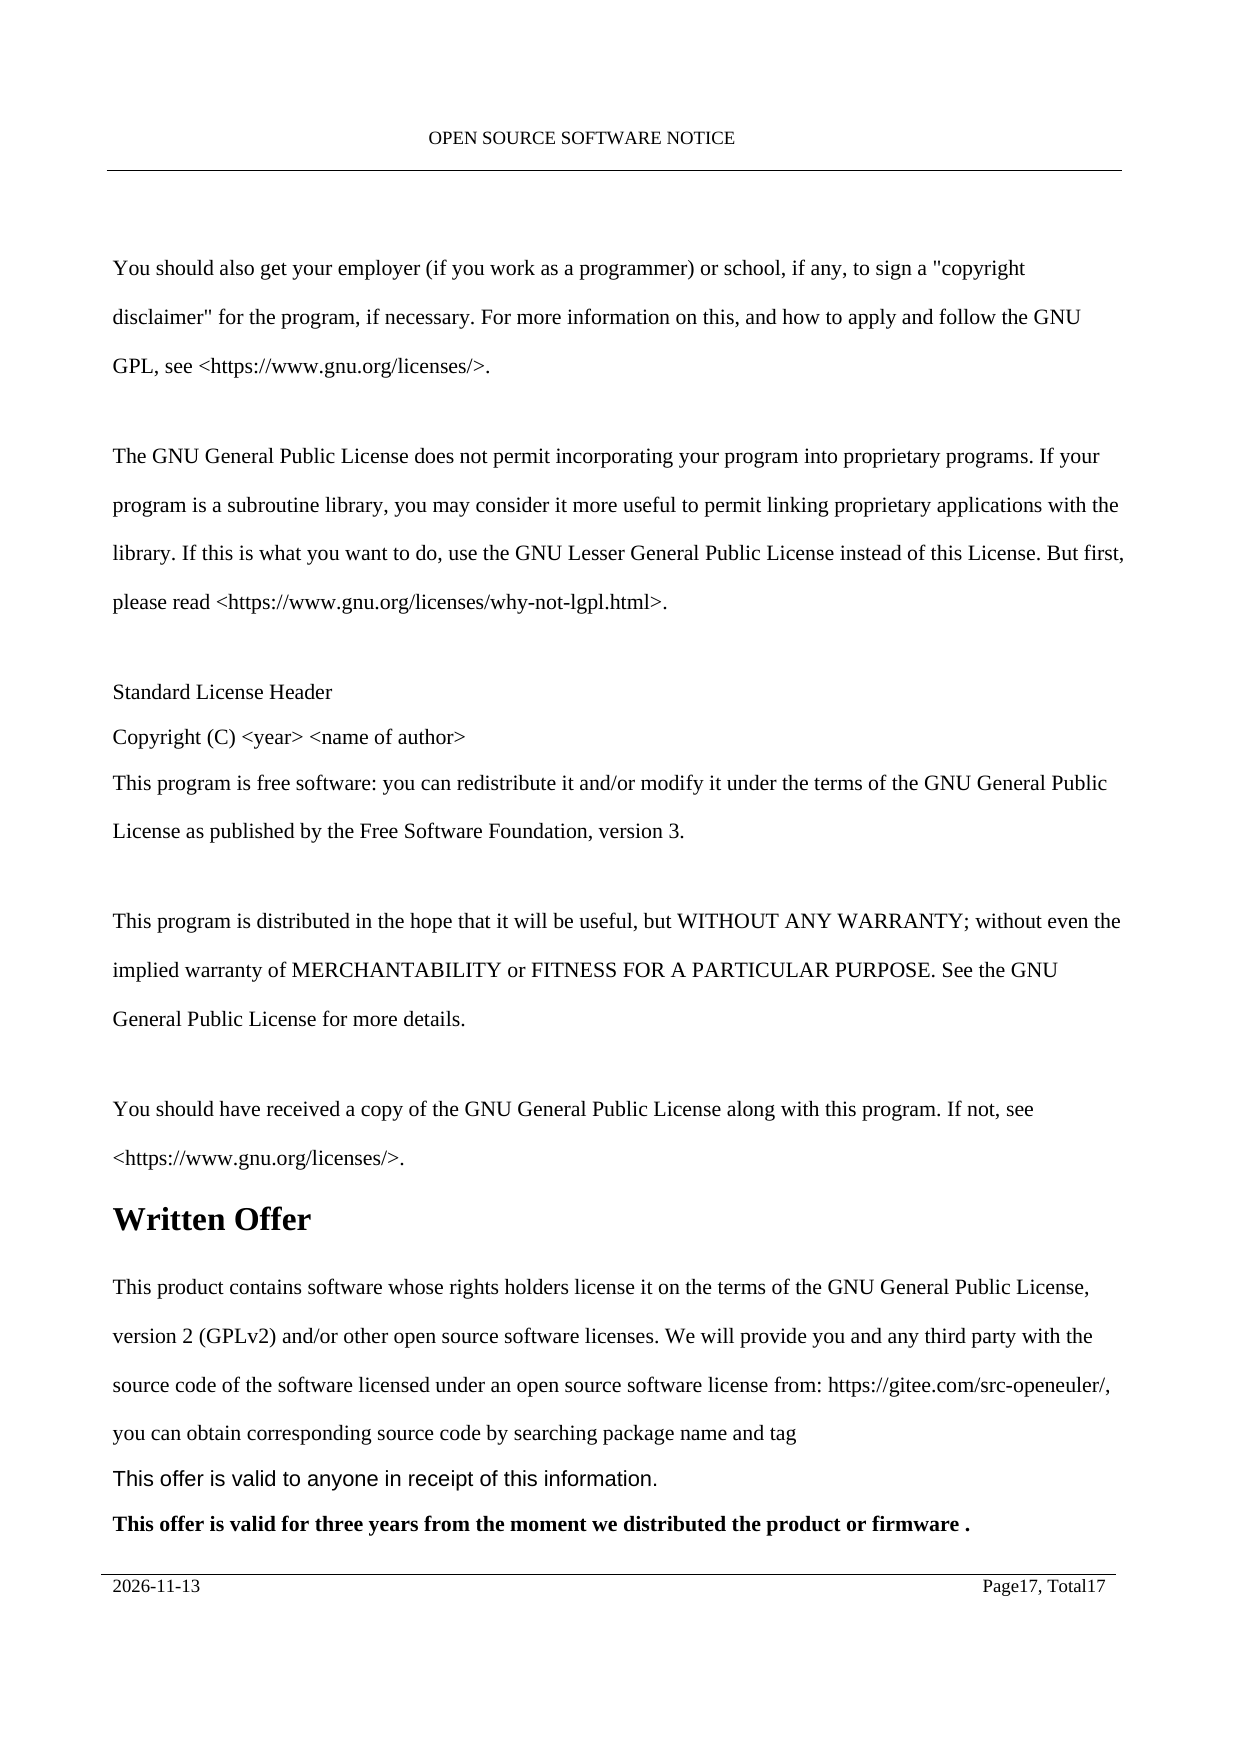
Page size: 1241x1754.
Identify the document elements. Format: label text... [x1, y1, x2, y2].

text Written Offer [112, 1186, 1128, 1251]
text This program is free software: you can redistribute it and/or modify it under the terms of the GNU General Public License as published by the Free Software Foundation, version 3. [112, 766, 1128, 847]
text You should have received a copy of the GNU General Public License along with this program. If not, see <https://www.gnu.org/licenses/>. [112, 1092, 1128, 1174]
text This program is distributed in the hope that it will be useful, but WITHOUT ANY WARRANTY; without even the implied warranty of MERCHANTABILITY or FITNESS FOR A PARTICULAR PURPOSE. See the GNU General Public License for more details. [112, 905, 1128, 1035]
text This product contains software whose rights holders license it on the terms of the GNU General Public License, version 2 (GPLv2) and/or other open source software licenses. We will provide you and any third party with the source code of the software licensed under an open source software license from: https://gitee.com/src-openeuler/, you can obtain corresponding source code by searching package name and tag [112, 1271, 1128, 1449]
text Copyright (C) <year> <name of author> [112, 721, 1128, 753]
text This offer is valid to anyone in receipt of this information. [112, 1462, 1128, 1494]
text You should also get your employer (if you work as a programmer) or school, if any, to sign a "copyright disclaimer" for the program, if necessary. For more information on this, and how to apply and follow the GNU GPL, see <https://www.gnu.org/licenses/>. [112, 251, 1128, 381]
text The GNU General Public License does not permit incorporating your program into proprietary programs. If your program is a subroutine library, you may consider it more useful to permit linking proprietary applications with the library. If this is what you want to do, use the GNU Lesser General Public License instead of this License. But first, please read <https://www.gnu.org/licenses/why-not-lgpl.html>. [112, 439, 1128, 618]
text Standard License Header [112, 676, 1128, 708]
text This offer is valid for three years from the moment we distributed the product or firmware . [112, 1507, 1128, 1539]
